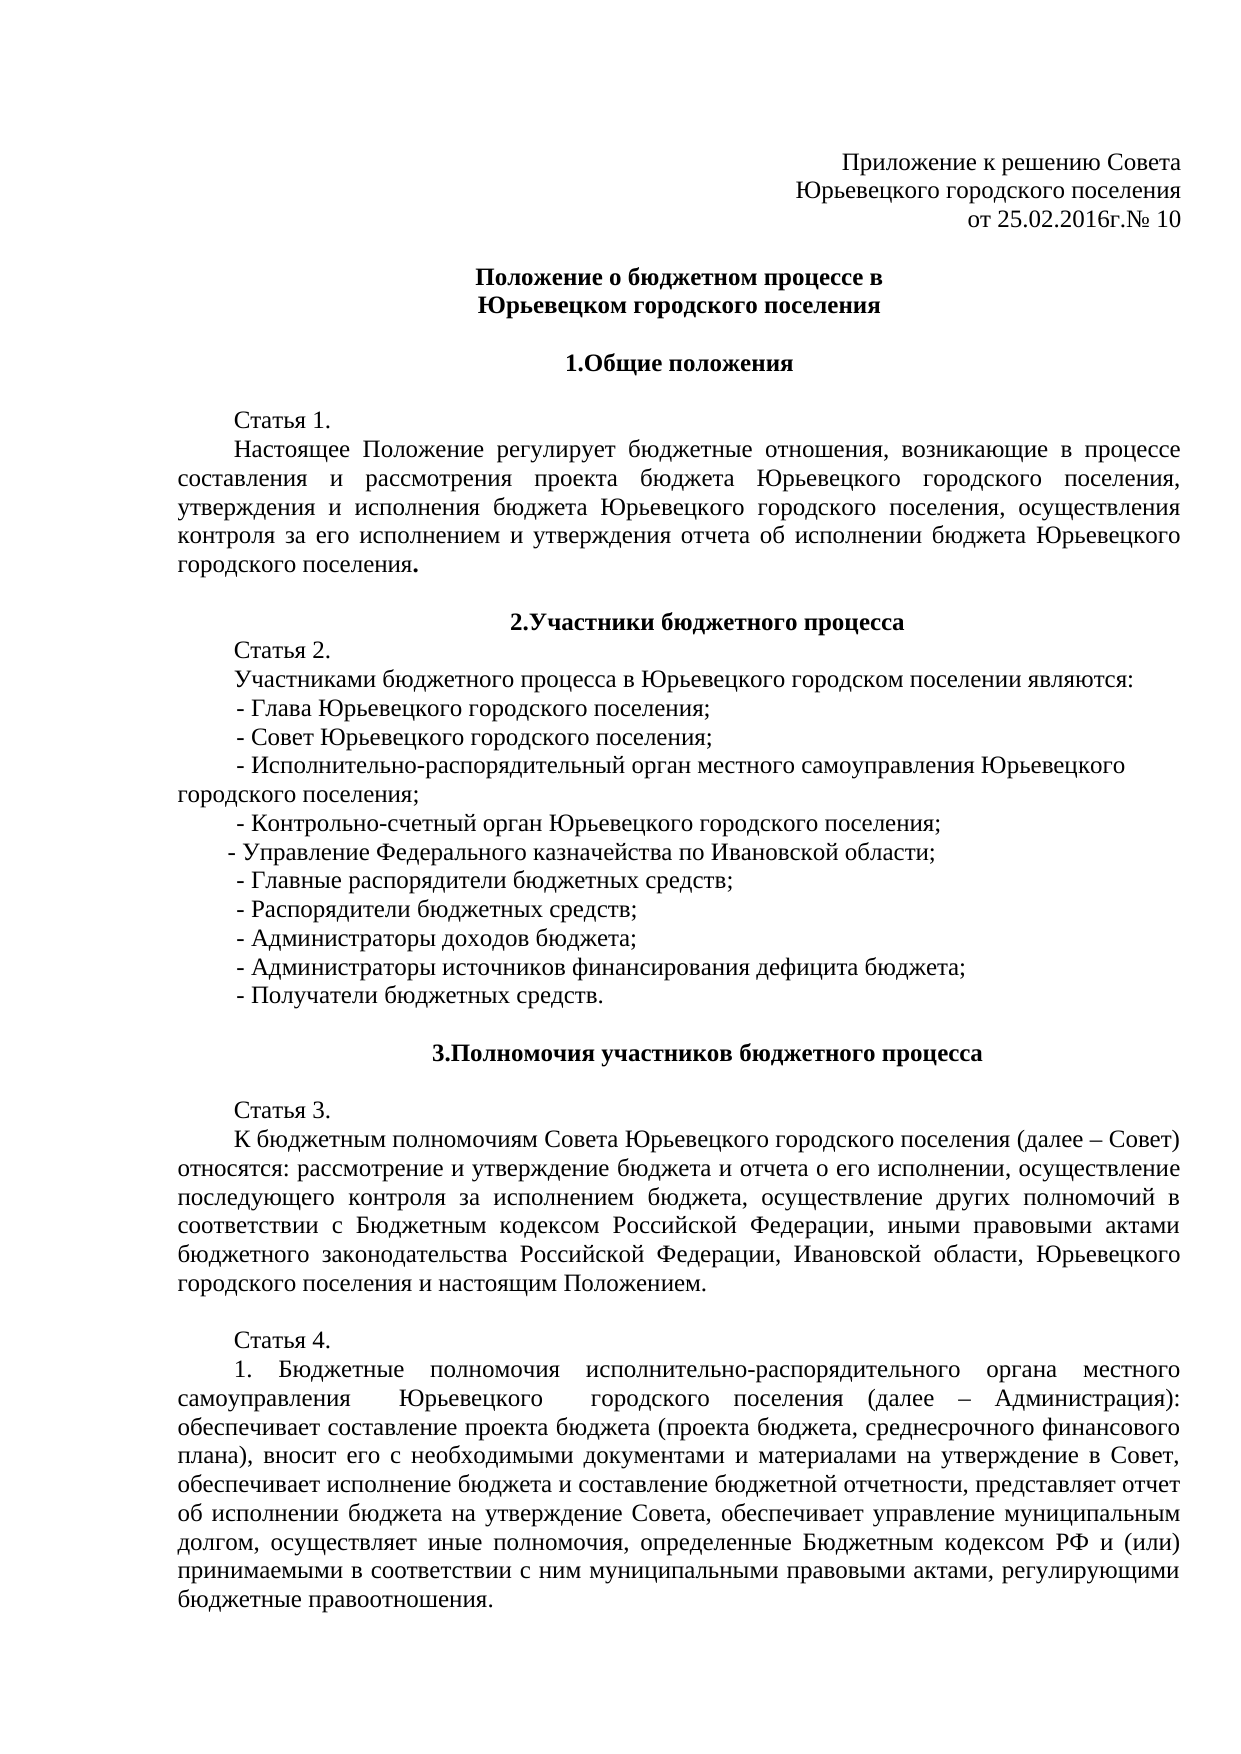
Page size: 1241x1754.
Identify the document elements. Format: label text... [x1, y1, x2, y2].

text Статья 1. [177, 406, 1181, 434]
text Статья 4. [177, 1326, 1181, 1354]
title 1.Общие положения [177, 348, 1181, 377]
text К бюджетным полномочиям Совета Юрьевецкого городского поселения (далее – Совет) относятся: рассмотрение и утверждение бюджета и отчета о его исполнении, осуществление последующего контроля за исполнением бюджета, осуществление других полномочий в соответствии с Бюджетным кодексом Российской Федерации, иными правовыми актами бюджетного законодательства Российской Федерации, Ивановской области, Юрьевецкого городского поселения и настоящим Положением. [177, 1124, 1181, 1297]
text Приложение к решению Совета [177, 147, 1181, 176]
text от 25.02.2016г.№ 10 [177, 204, 1181, 233]
text - Исполнительно-распорядительный орган местного самоуправления Юрьевецкого городского поселения; [177, 751, 1181, 808]
text Участниками бюджетного процесса в Юрьевецкого городском поселении являются: [177, 664, 1181, 693]
text Статья 3. [177, 1096, 1181, 1124]
text 2.Участники бюджетного процесса [177, 607, 1181, 636]
text - Администраторы доходов бюджета; [177, 923, 1181, 952]
text - Распорядители бюджетных средств; [177, 894, 1181, 923]
text - Администраторы источников финансирования дефицита бюджета; [177, 952, 1181, 981]
text 3.Полномочия участников бюджетного процесса [177, 1038, 1181, 1067]
title Юрьевецком городского поселения [177, 291, 1181, 319]
text Настоящее Положение регулирует бюджетные отношения, возникающие в процессе составления и рассмотрения проекта бюджета Юрьевецкого городского поселения, утверждения и исполнения бюджета Юрьевецкого городского поселения, осуществления контроля за его исполнением и утверждения отчета об исполнении бюджета Юрьевецкого городского поселения. [177, 434, 1181, 578]
title Положение о бюджетном процессе в [177, 262, 1181, 291]
text - Главные распорядители бюджетных средств; [177, 866, 1181, 894]
text - Контрольно-счетный орган Юрьевецкого городского поселения; [177, 808, 1181, 837]
text - Получатели бюджетных средств. [177, 981, 1181, 1009]
text 1. Бюджетные полномочия исполнительно-распорядительного органа местного самоуправления Юрьевецкого городского поселения (далее – Администрация): обеспечивает составление проекта бюджета (проекта бюджета, среднесрочного финансового плана), вносит его с необходимыми документами и материалами на утверждение в Совет, обеспечивает исполнение бюджета и составление бюджетной отчетности, представляет отчет об исполнении бюджета на утверждение Совета, обеспечивает управление муниципальным долгом, осуществляет иные полномочия, определенные Бюджетным кодексом РФ и (или) принимаемыми в соответствии с ним муниципальными правовыми актами, регулирующими бюджетные правоотношения. [177, 1354, 1181, 1613]
text - Управление Федерального казначейства по Ивановской области; [177, 837, 1181, 866]
text Юрьевецкого городского поселения [177, 176, 1181, 204]
text Статья 2. [177, 636, 1181, 664]
text - Глава Юрьевецкого городского поселения; [177, 693, 1181, 722]
text - Совет Юрьевецкого городского поселения; [177, 722, 1181, 751]
